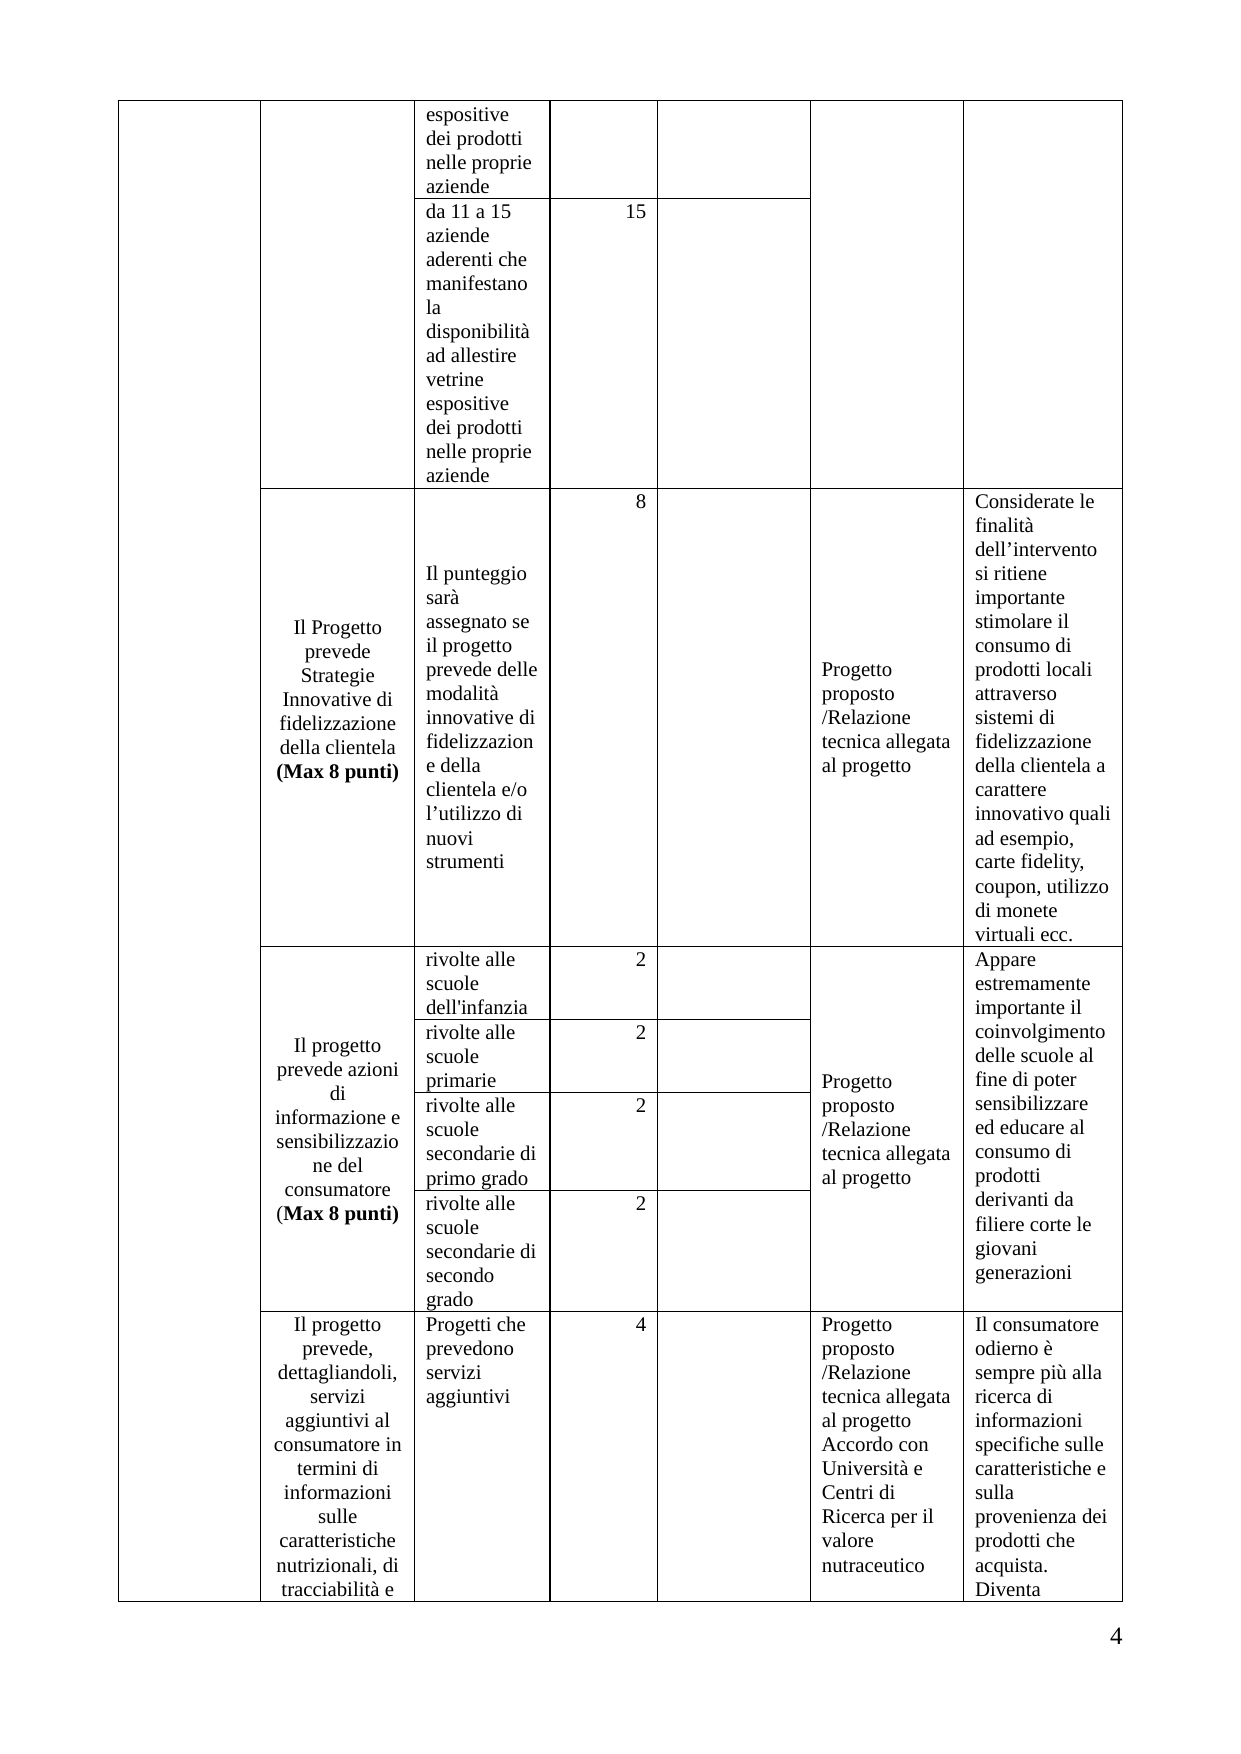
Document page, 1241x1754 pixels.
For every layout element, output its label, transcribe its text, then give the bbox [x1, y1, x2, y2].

table_cell [658, 199, 810, 487]
table_cell 2 [551, 1020, 657, 1092]
table_cell 2 [551, 1093, 657, 1189]
table_cell [658, 1312, 810, 1601]
table_cell [658, 1191, 810, 1311]
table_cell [415, 1312, 549, 1601]
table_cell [415, 101, 549, 198]
table_cell 10 [551, 101, 657, 198]
table_cell 4 [551, 1312, 657, 1601]
table_cell da 11 a 15 aziende aderenti che manifestano la disponibilità ad allestire vetrine espositive dei prodotti nelle proprie aziende [415, 199, 549, 487]
table_cell rivolte alle scuole primarie [415, 1020, 549, 1092]
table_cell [811, 1312, 963, 1601]
table_cell 2 [551, 1191, 657, 1311]
table_cell rivolte alle scuole secondarie di secondo grado [415, 1191, 549, 1311]
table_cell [964, 1312, 1122, 1601]
table_cell 15 [551, 199, 657, 487]
table_cell Appare estremamente importante il coinvolgimento delle scuole al fine di poter sensibilizzare ed educare al consumo di prodotti derivanti da filiere corte le giovani generazioni [964, 947, 1122, 1311]
table_cell [658, 1093, 810, 1189]
table_cell Il Progetto prevede Strategie Innovative di fidelizzazione della clientela (Max 8 punti) [261, 489, 414, 946]
table_cell Il progetto prevede azioni di informazione e sensibilizzazione del consumatore (Max 8 punti) [261, 947, 414, 1311]
table_cell 2 [551, 947, 657, 1019]
table_cell rivolte alle scuole dell'infanzia [415, 947, 549, 1019]
table_cell 8 [551, 489, 657, 946]
table_cell Il punteggio sarà assegnato se il progetto prevede delle modalità innovative di fidelizzazione della clientela e/o l’utilizzo di nuovi strumenti [415, 489, 549, 946]
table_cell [261, 1312, 414, 1601]
table_cell rivolte alle scuole secondarie di primo grado [415, 1093, 549, 1189]
table_cell [658, 947, 810, 1019]
table_cell Progetto proposto /Relazione tecnica allegata al progetto [811, 947, 963, 1311]
table_cell Considerate le finalità dell’intervento si ritiene importante stimolare il consumo di prodotti locali attraverso sistemi di fidelizzazione della clientela a carattere innovativo quali ad esempio, carte fidelity, coupon, utilizzo di monete virtuali ecc. [964, 489, 1122, 946]
table_cell [658, 101, 810, 198]
table_cell Progetto proposto /Relazione tecnica allegata al progetto [811, 489, 963, 946]
table_cell [658, 489, 810, 946]
table_cell [658, 1020, 810, 1092]
